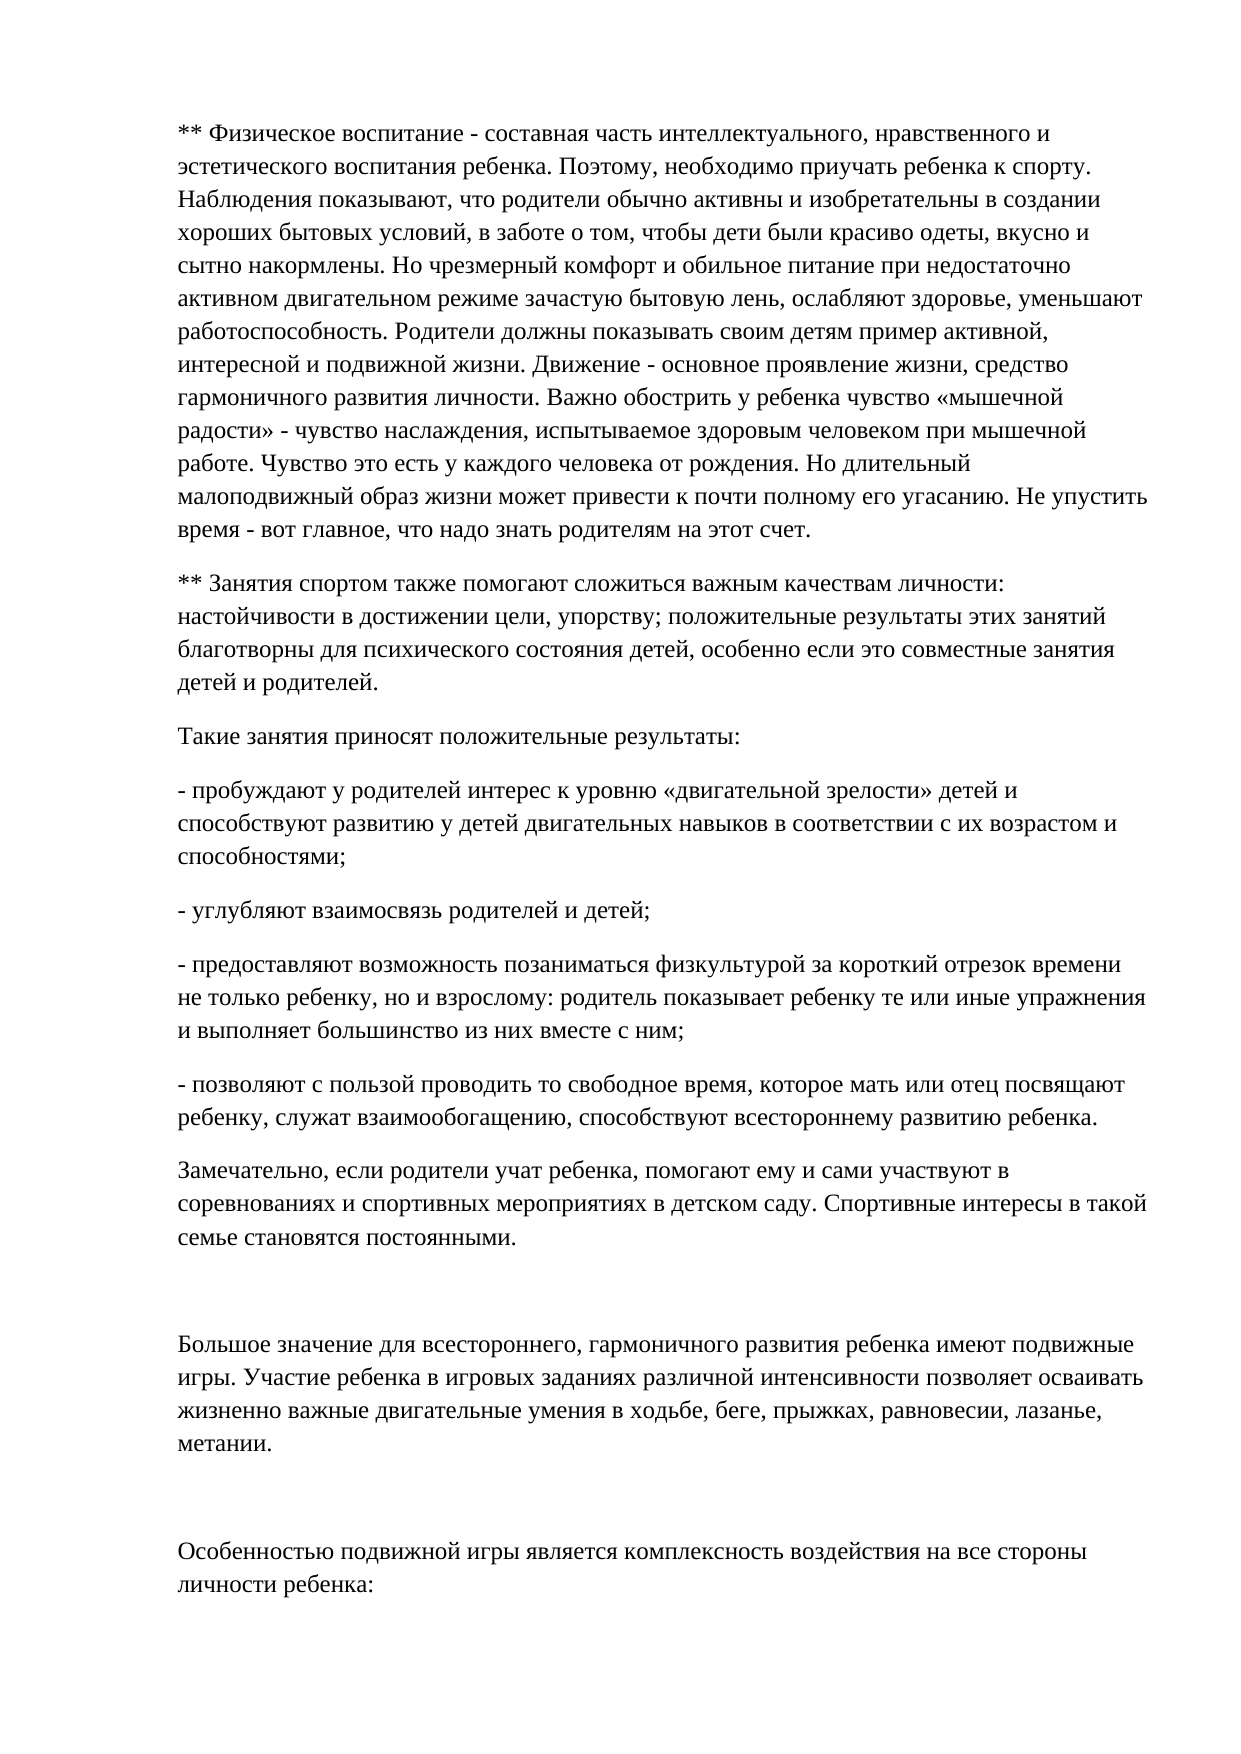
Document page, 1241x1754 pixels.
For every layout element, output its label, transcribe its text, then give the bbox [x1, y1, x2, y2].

text ** Занятия спортом также помогают сложиться важным качествам личности: настойчивости в достижении цели, упорству; положительные результаты этих занятий благотворны для психического состояния детей, особенно если это совместные занятия детей и родителей. [177, 568, 1152, 696]
text ** Физическое воспитание - составная часть интеллектуального, нравственного и эстетического воспитания ребенка. Поэтому, необходимо приучать ребенка к спорту. Наблюдения показывают, что родители обычно активны и изобретательны в создании хороших бытовых условий, в заботе о том, чтобы дети были красиво одеты, вкусно и сытно накормлены. Но чрезмерный комфорт и обильное питание при недостаточно активном двигательном режиме зачастую бытовую лень, ослабляют здоровье, уменьшают работоспособность. Родители должны показывать своим детям пример активной, интересной и подвижной жизни. Движение - основное проявление жизни, средство гармоничного развития личности. Важно обострить у ребенка чувство «мышечной радости» - чувство наслаждения, испытываемое здоровым человеком при мышечной работе. Чувство это есть у каждого человека от рождения. Но длительный малоподвижный образ жизни может привести к почти полному его угасанию. Не упустить время - вот главное, что надо знать родителям на этот счет. [177, 118, 1152, 543]
text - углубляют взаимосвязь родителей и детей; [177, 895, 1152, 924]
text - позволяют с пользой проводить то свободное время, которое мать или отец посвящают ребенку, служат взаимообогащению, способствуют всестороннему развитию ребенка. [177, 1069, 1152, 1130]
text Большое значение для всестороннего, гармоничного развития ребенка имеют подвижные игры. Участие ребенка в игровых заданиях различной интенсивности позволяет осваивать жизненно важные двигательные умения в ходьбе, беге, прыжках, равновесии, лазанье, метании. [177, 1329, 1152, 1457]
text Особенностью подвижной игры является комплексность воздействия на все стороны личности ребенка: [177, 1536, 1152, 1598]
text Замечательно, если родители учат ребенка, помогают ему и сами участвуют в соревнованиях и спортивных мероприятиях в детском саду. Спортивные интересы в такой семье становятся постоянными. [177, 1156, 1152, 1250]
text - предоставляют возможность позаниматься физкультурой за короткий отрезок времени не только ребенку, но и взрослому: родитель показывает ребенку те или иные упражнения и выполняет большинство из них вместе с ним; [177, 949, 1152, 1043]
text Такие занятия приносят положительные результаты: [177, 721, 1152, 750]
text - пробуждают у родителей интерес к уровню «двигательной зрелости» детей и способствуют развитию у детей двигательных навыков в соответствии с их возрастом и способностями; [177, 775, 1152, 870]
